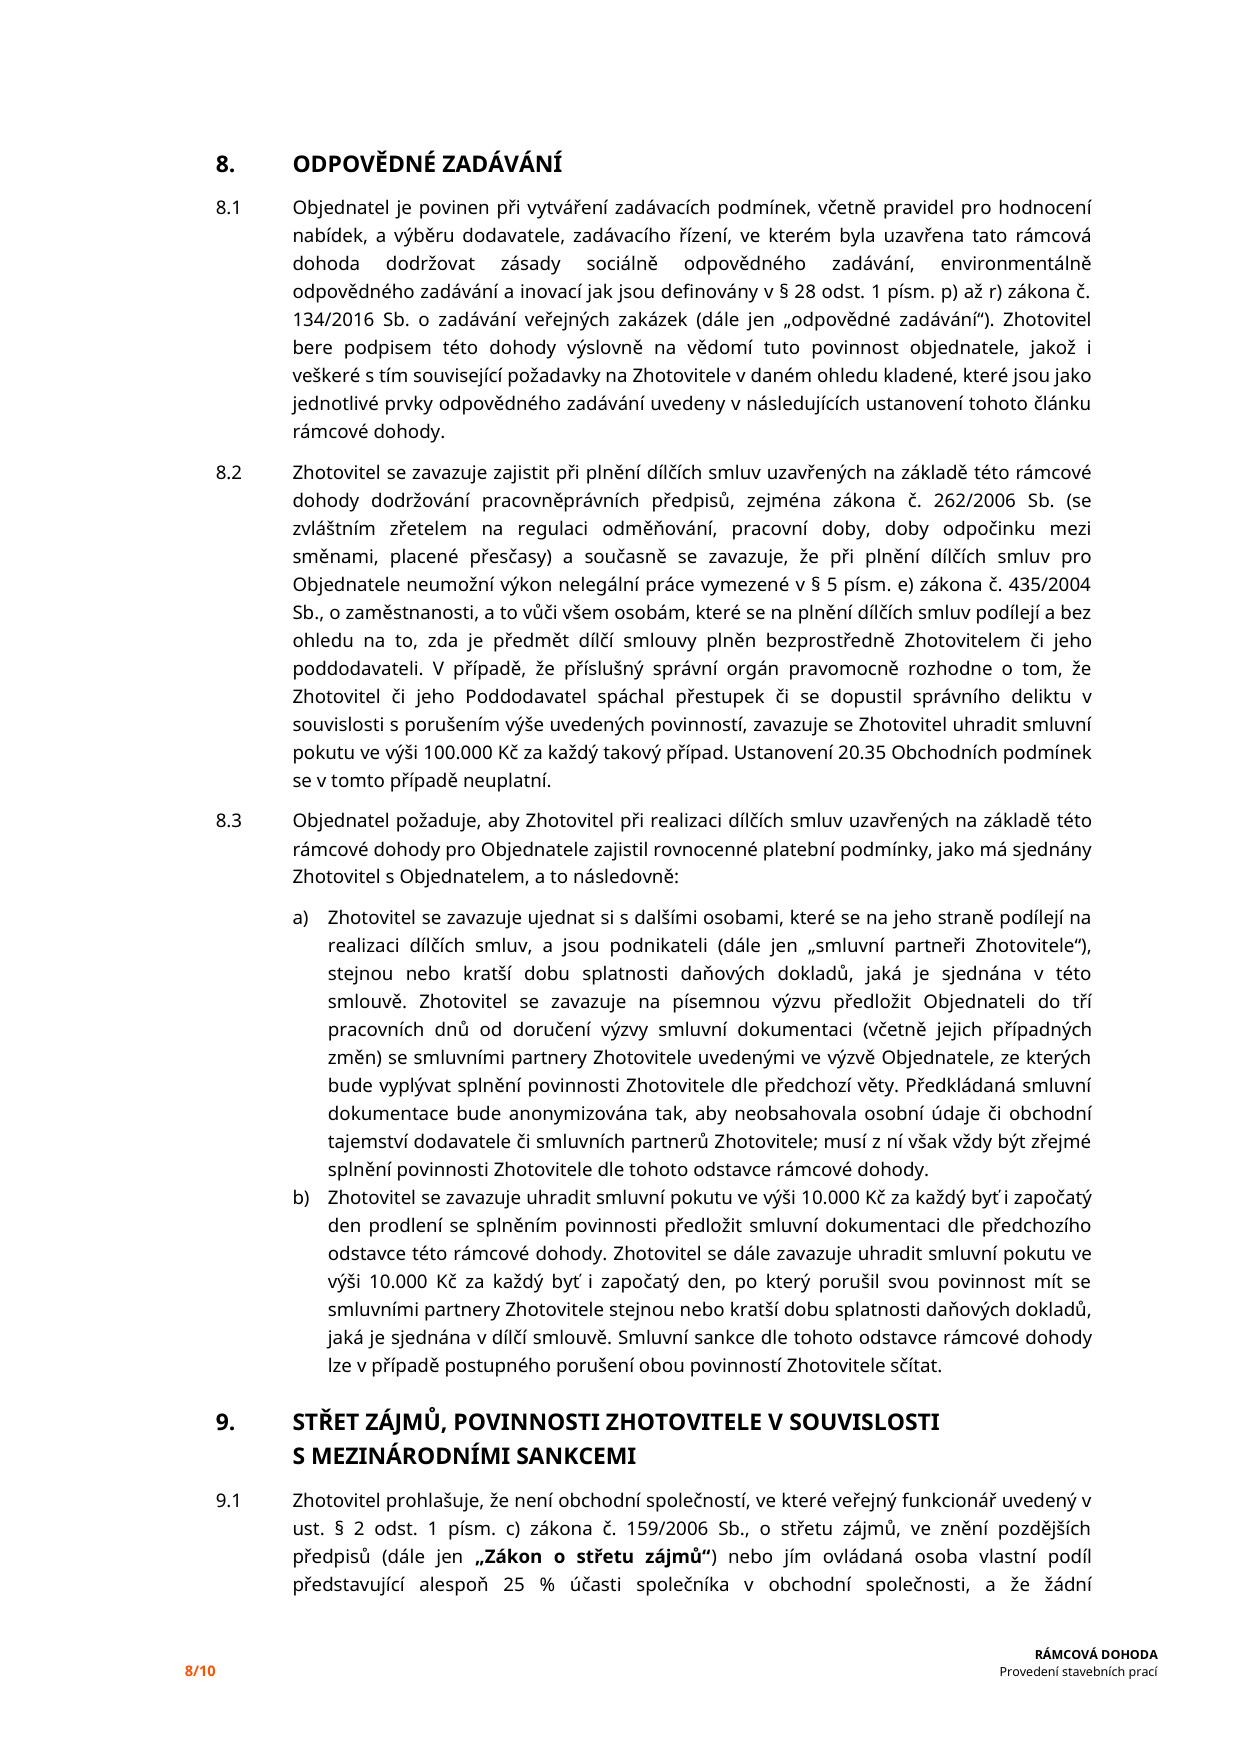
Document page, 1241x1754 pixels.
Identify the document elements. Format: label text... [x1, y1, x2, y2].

text Objednatel požaduje, aby Zhotovitel při realizaci dílčích smluv uzavřených na základě této rámcové dohody pro Objednatele zajistil rovnocenné platební podmínky, jako má sjednány Zhotovitel s Objednatelem, a to následovně: [216, 808, 1093, 889]
list Zhotovitel se zavazuje ujednat si s dalšími osobami, které se na jeho straně podílejí na realizaci dílčích smluv, a jsou podnikateli (dále jen „smluvní partneři Zhotovitele“), stejnou nebo kratší dobu splatnosti daňových dokladů, jaká je sjednána v této smlouvě. Zhotovitel se zavazuje na písemnou výzvu předložit Objednateli do tří pracovních dnů od doručení výzvy smluvní dokumentaci (včetně jejich případných změn) se smluvními partnery Zhotovitele uvedenými ve výzvě Objednatele, ze kterých bude vyplývat splnění povinnosti Zhotovitele dle předchozí věty. Předkládaná smluvní dokumentace bude anonymizována tak, aby neobsahovala osobní údaje či obchodní tajemství dodavatele či smluvních partnerů Zhotovitele; musí z ní však vždy být zřejmé splnění povinnosti Zhotovitele dle tohoto odstavce rámcové dohody. [292, 904, 1093, 1182]
text Zhotovitel se zavazuje zajistit při plnění dílčích smluv uzavřených na základě této rámcové dohody dodržování pracovněprávních předpisů, zejména zákona č. 262/2006 Sb. (se zvláštním zřetelem na regulaci odměňování, pracovní doby, doby odpočinku mezi směnami, placené přesčasy) a současně se zavazuje, že při plnění dílčích smluv pro Objednatele neumožní výkon nelegální práce vymezené v § 5 písm. e) zákona č. 435/2004 Sb., o zaměstnanosti, a to vůči všem osobám, které se na plnění dílčích smluv podílejí a bez ohledu na to, zda je předmět dílčí smlouvy plněn bezprostředně Zhotovitelem či jeho poddodavateli. V případě, že příslušný správní orgán pravomocně rozhodne o tom, že Zhotovitel či jeho Poddodavatel spáchal přestupek či se dopustil správního deliktu v souvislosti s porušením výše uvedených povinností, zavazuje se Zhotovitel uhradit smluvní pokutu ve výši 100.000 Kč za každý takový případ. Ustanovení 20.35 Obchodních podmínek se v tomto případě neuplatní. [216, 459, 1093, 793]
text ODPOVĚDNÉ ZADÁVÁNÍ [216, 147, 1093, 179]
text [216, 1487, 1093, 1597]
text Zhotovitel se zavazuje uhradit smluvní pokutu ve výši 10.000 Kč za každý byť i započatý den prodlení se splněním povinnosti předložit smluvní dokumentaci dle předchozího odstavce této rámcové dohody. Zhotovitel se dále zavazuje uhradit smluvní pokutu ve výši 10.000 Kč za každý byť i započatý den, po který porušil svou povinnost mít se smluvními partnery Zhotovitele stejnou nebo kratší dobu splatnosti daňových dokladů, jaká je sjednána v dílčí smlouvě. Smluvní sankce dle tohoto odstavce rámcové dohody lze v případě postupného porušení obou povinností Zhotovitele sčítat. [292, 1184, 1093, 1378]
text Objednatel je povinen při vytváření zadávacích podmínek, včetně pravidel pro hodnocení nabídek, a výběru dodavatele, zadávacího řízení, ve kterém byla uzavřena tato rámcová dohoda dodržovat zásady sociálně odpovědného zadávání, environmentálně odpovědného zadávání a inovací jak jsou definovány v § 28 odst. 1 písm. p) až r) zákona č. 134/2016 Sb. o zadávání veřejných zakázek (dále jen „odpovědné zadávání“). Zhotovitel bere podpisem této dohody výslovně na vědomí tuto povinnost objednatele, jakož i veškeré s tím související požadavky na Zhotovitele v daném ohledu kladené, které jsou jako jednotlivé prvky odpovědného zadávání uvedeny v následujících ustanovení tohoto článku rámcové dohody. [216, 194, 1093, 444]
text STŘET ZÁJMŮ, POVINNOSTI ZHOTOVITELE V SOUVISLOSTI S MEZINÁRODNÍMI SANKCEMI [216, 1406, 1093, 1471]
